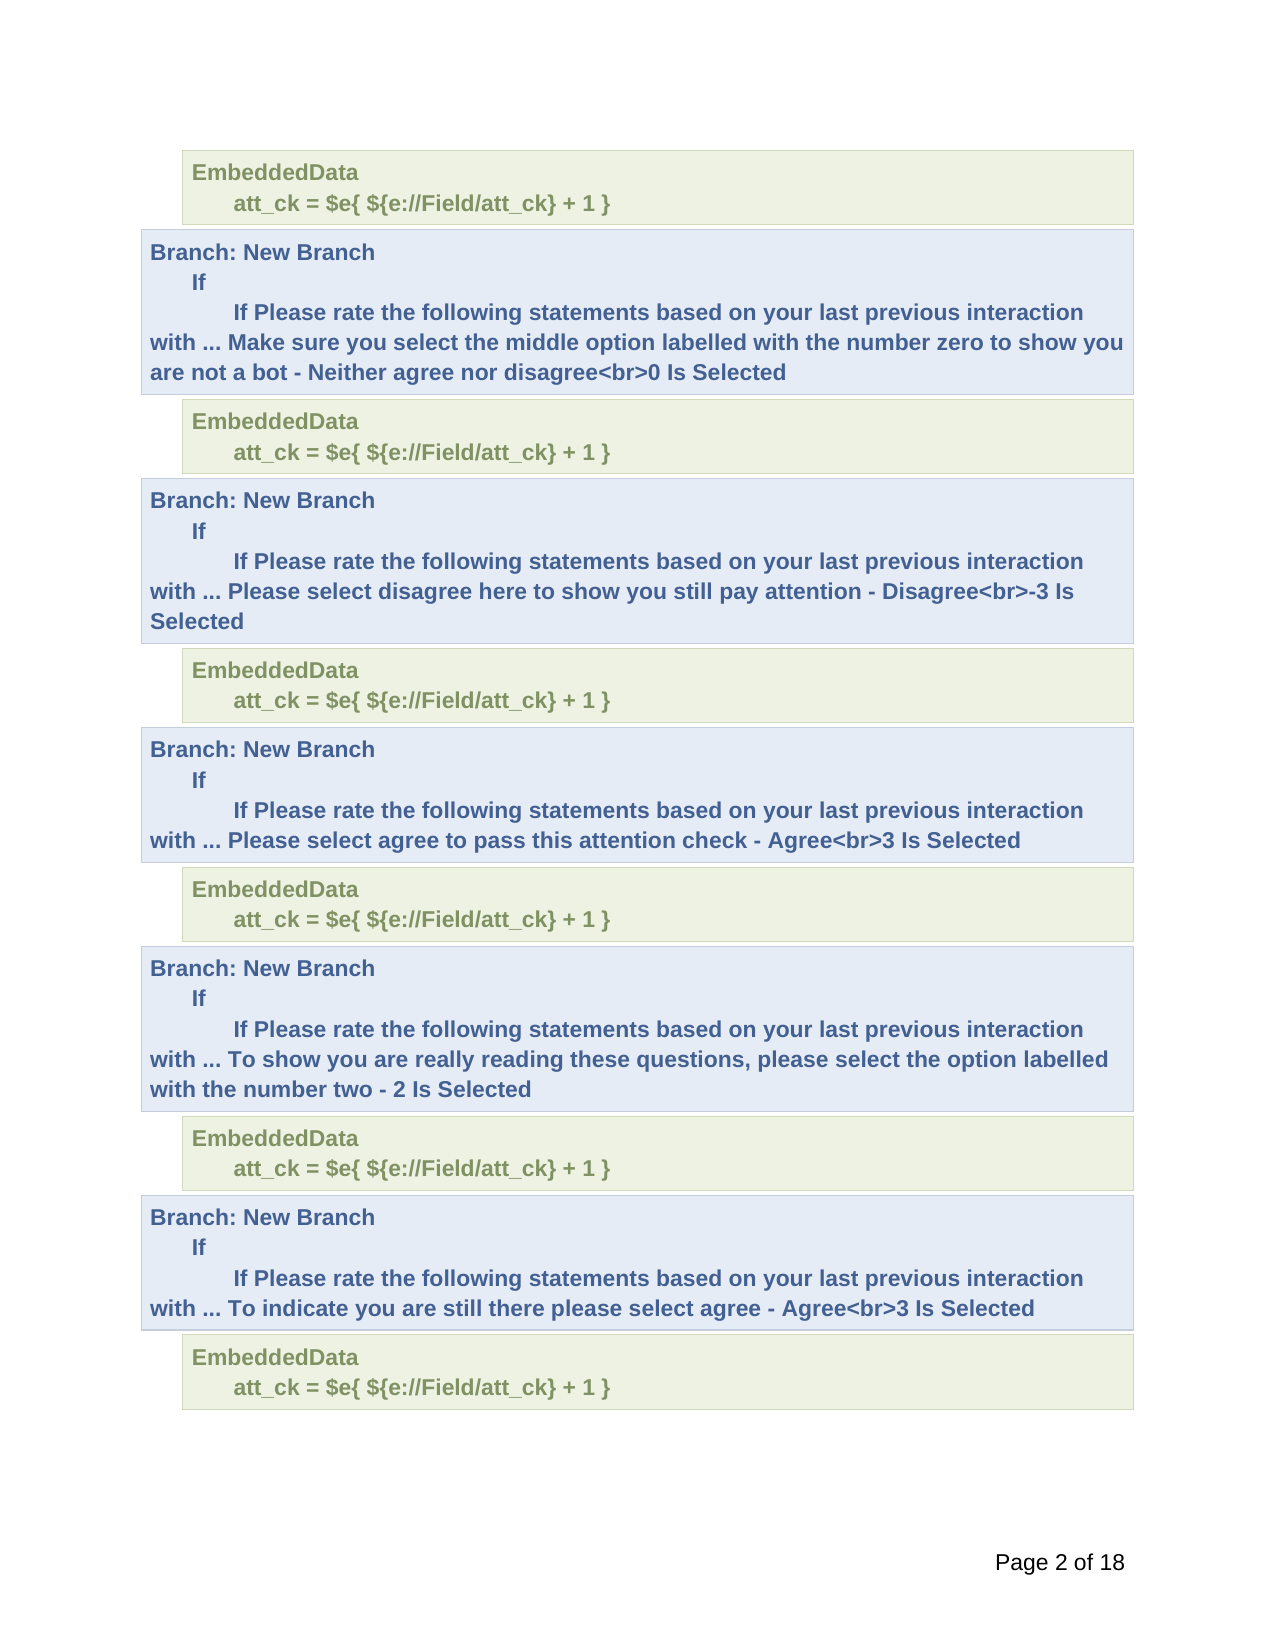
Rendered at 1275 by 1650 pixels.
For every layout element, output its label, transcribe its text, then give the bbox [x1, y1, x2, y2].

text Branch: New Branch [142, 230, 1133, 259]
text If [142, 1225, 1133, 1255]
text EmbeddedData [183, 400, 1133, 429]
text EmbeddedData [183, 649, 1133, 678]
text att_ck = $e{ ${e://Field/att_ck} + 1 } [183, 1146, 1133, 1190]
text EmbeddedData [183, 1335, 1133, 1364]
text If [142, 259, 1133, 289]
text Branch: New Branch [142, 479, 1133, 508]
text att_ck = $e{ ${e://Field/att_ck} + 1 } [183, 180, 1133, 224]
text If [142, 976, 1133, 1006]
text att_ck = $e{ ${e://Field/att_ck} + 1 } [183, 429, 1133, 473]
text EmbeddedData [183, 868, 1133, 897]
text If Please rate the following statements based on your last previous interaction with ... Please select agree to pass this attention check - Agree<br>3 Is Selected [142, 787, 1133, 862]
text If Please rate the following statements based on your last previous interaction with ... To show you are really reading these questions, please select the option labelled with the number two - 2 Is Selected [142, 1006, 1133, 1111]
text Branch: New Branch [142, 947, 1133, 976]
text att_ck = $e{ ${e://Field/att_ck} + 1 } [183, 897, 1133, 941]
text If Please rate the following statements based on your last previous interaction with ... Please select disagree here to show you still pay attention - Disagree<br>-3 Is Selected [142, 538, 1133, 643]
text EmbeddedData [183, 1117, 1133, 1146]
text EmbeddedData [183, 151, 1133, 180]
text Branch: New Branch [142, 1196, 1133, 1225]
text If [142, 757, 1133, 787]
text If [142, 508, 1133, 538]
text If Please rate the following statements based on your last previous interaction with ... Make sure you select the middle option labelled with the number zero to show you are not a bot - Neither agree nor disagree<br>0 Is Selected [142, 289, 1133, 394]
text Branch: New Branch [142, 728, 1133, 757]
text att_ck = $e{ ${e://Field/att_ck} + 1 } [183, 1364, 1133, 1409]
text att_ck = $e{ ${e://Field/att_ck} + 1 } [183, 678, 1133, 722]
text If Please rate the following statements based on your last previous interaction with ... To indicate you are still there please select agree - Agree<br>3 Is Selected [142, 1255, 1133, 1329]
